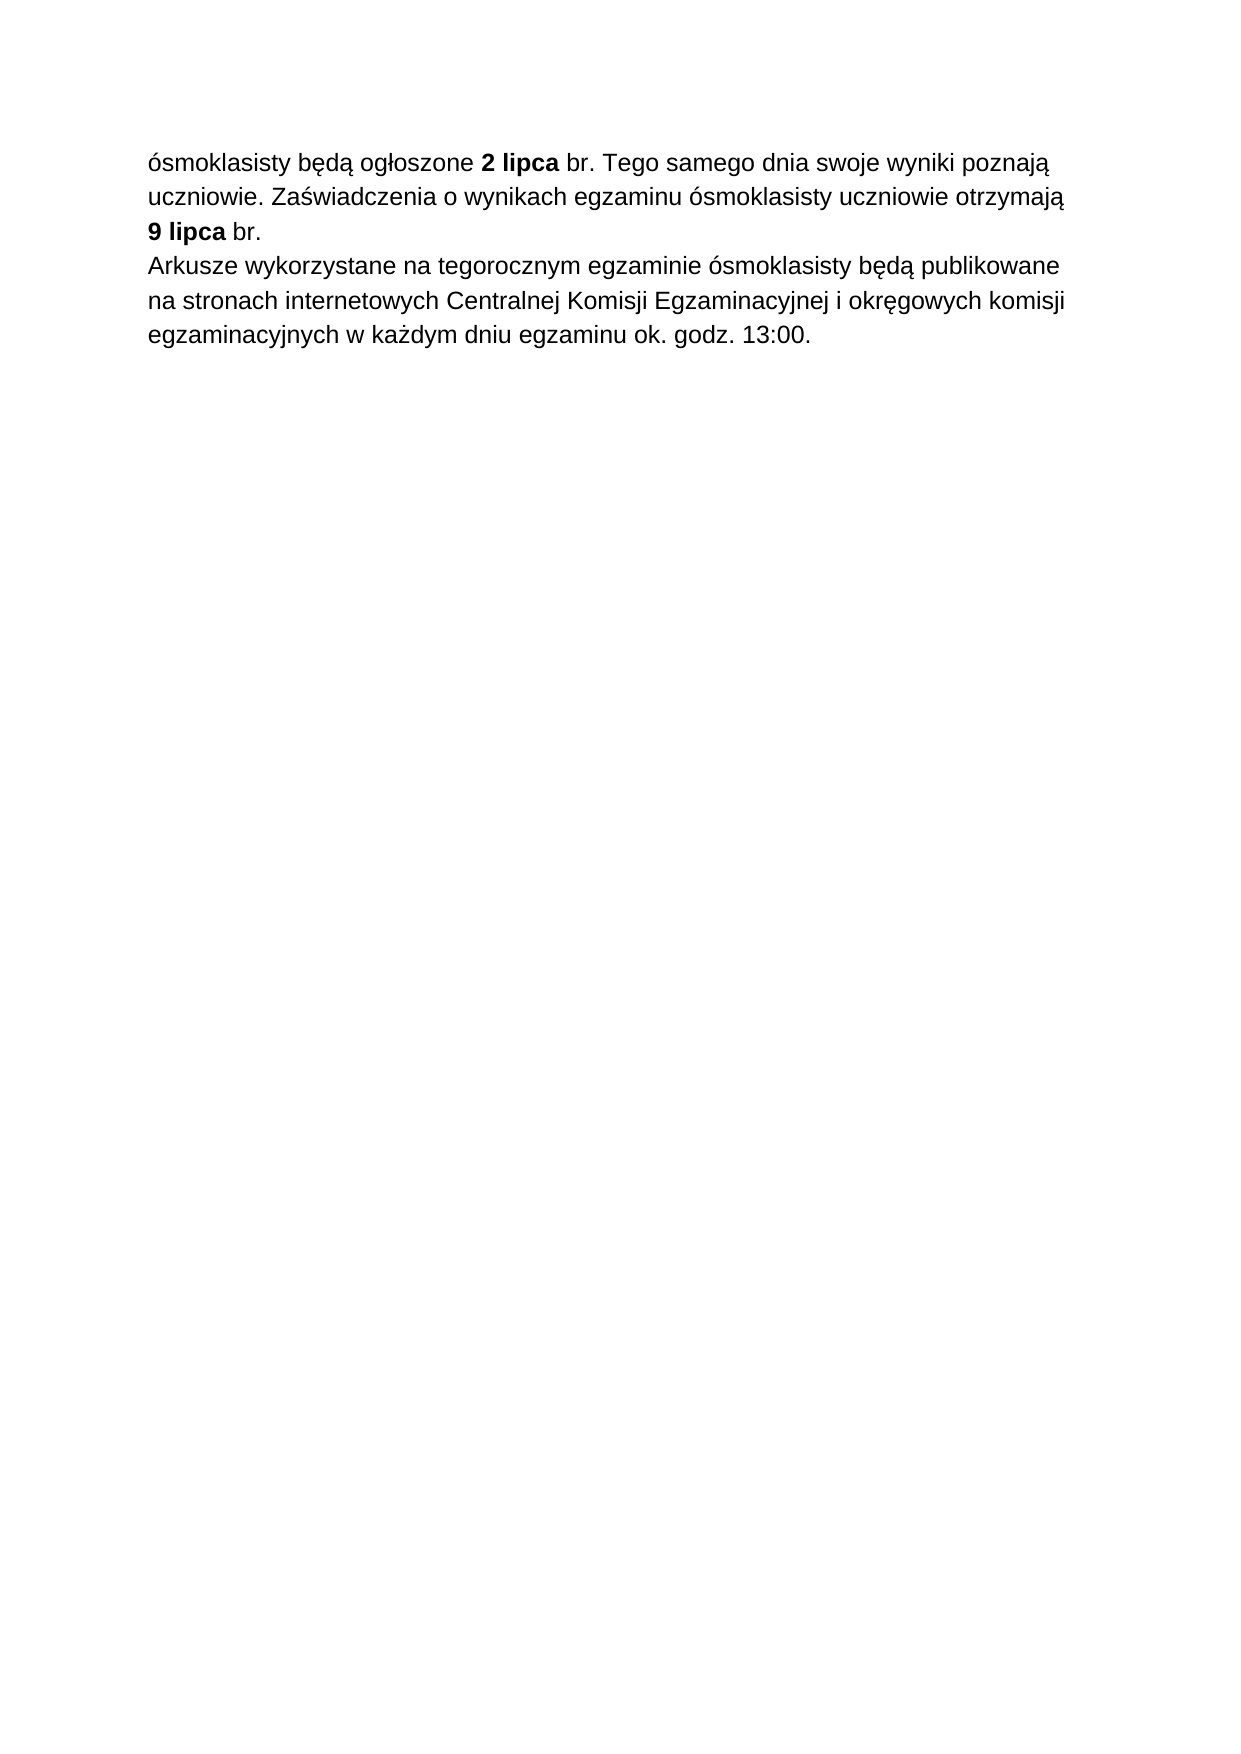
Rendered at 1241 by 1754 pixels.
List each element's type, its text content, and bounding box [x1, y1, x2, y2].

text Arkusze wykorzystane na tegorocznym egzaminie ósmoklasisty będą publikowane na stronach internetowych Centralnej Komisji Egzaminacyjnej i okręgowych komisji egzaminacyjnych w każdym dniu egzaminu ok. godz. 13:00. [148, 251, 1092, 349]
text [148, 148, 1092, 245]
